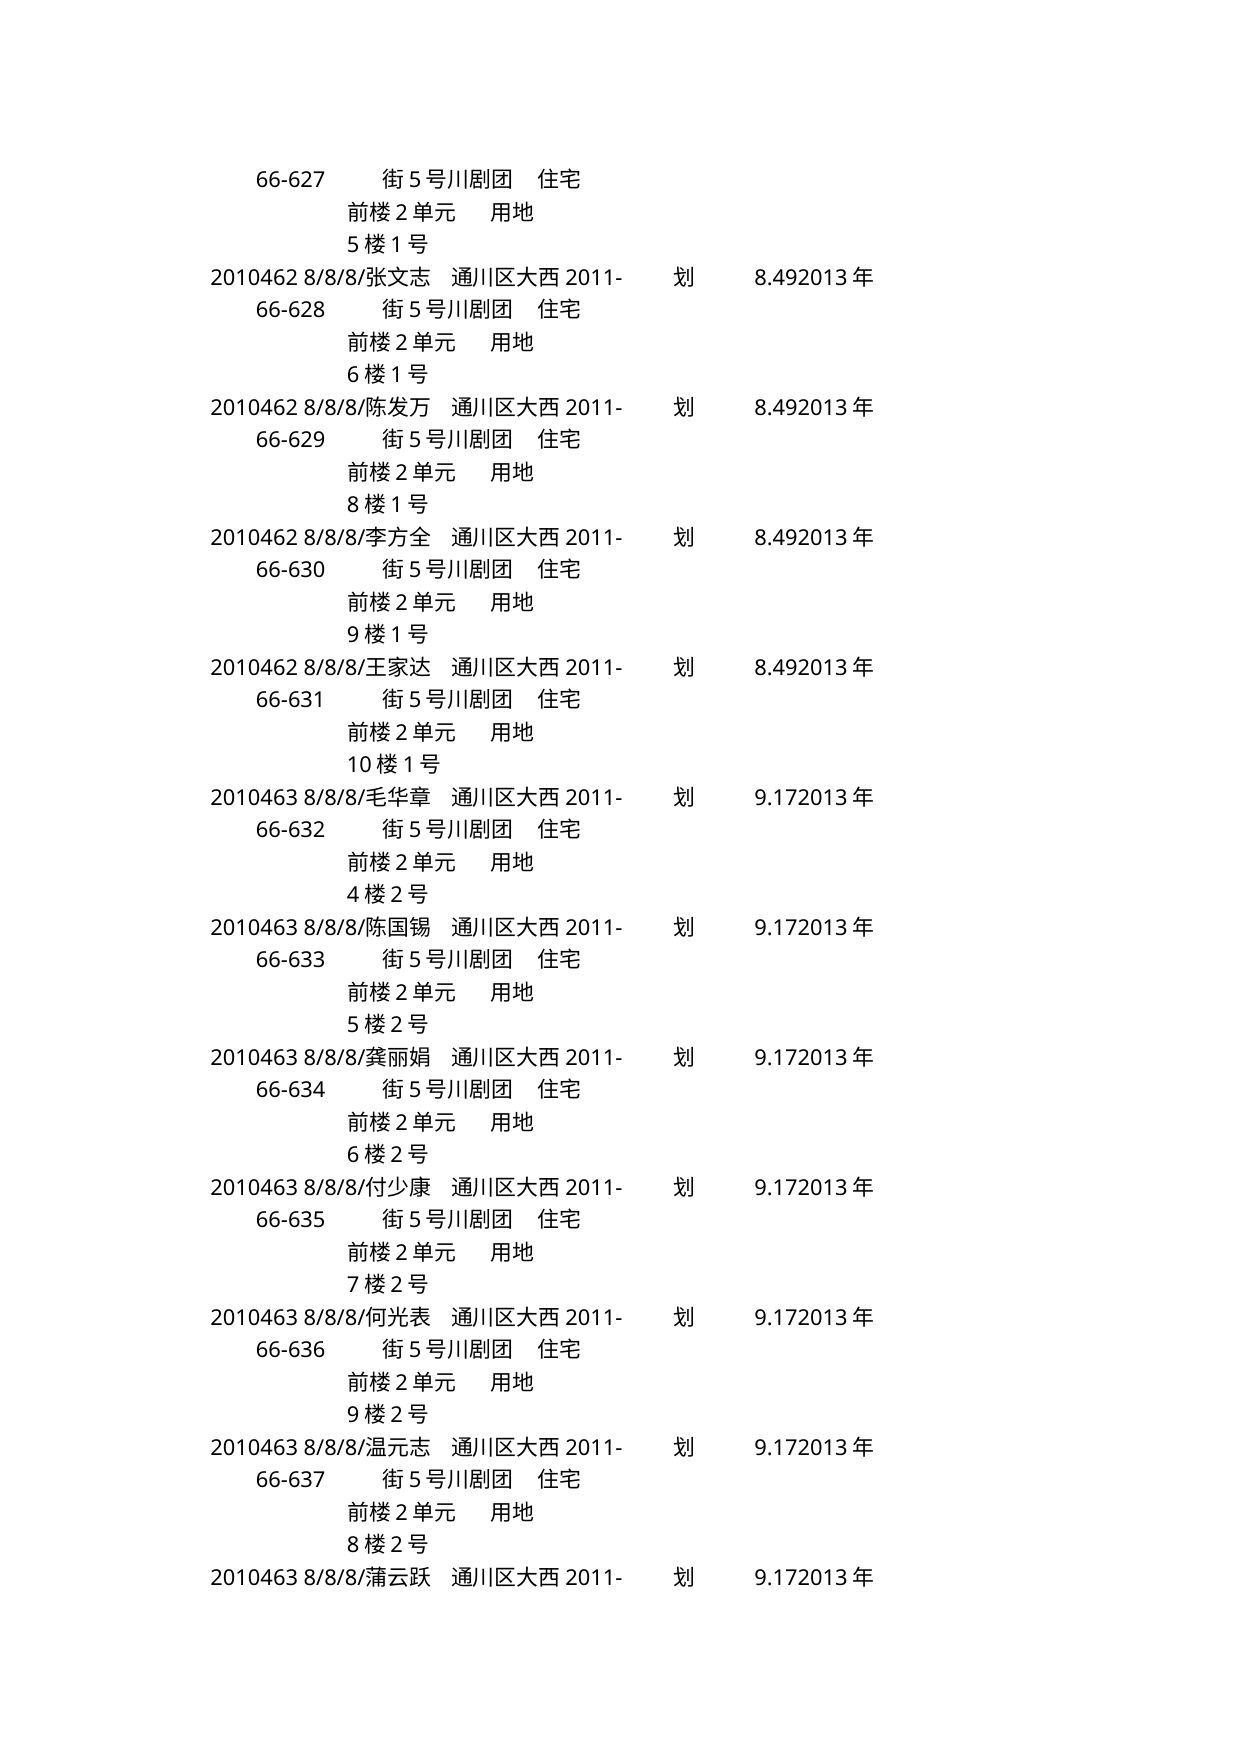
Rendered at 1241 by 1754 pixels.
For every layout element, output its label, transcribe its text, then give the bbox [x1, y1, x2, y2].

text 2010462 8/8/8/陈发万 通川区大西 2011- 划 8.492013年 [187, 389, 1053, 422]
text 66-635 街5号川剧团 住宅 [187, 1202, 1053, 1234]
text 前楼2单元 用地 [187, 584, 1053, 617]
text 前楼2单元 用地 [187, 1364, 1053, 1397]
text 8楼1号 [187, 487, 1053, 519]
text 9楼1号 [187, 617, 1053, 649]
text 5楼1号 [187, 227, 1053, 259]
text 2010463 8/8/8/蒲云跃 通川区大西 2011- 划 9.172013年 [187, 1559, 1053, 1592]
text 前楼2单元 用地 [187, 1104, 1053, 1137]
text 2010463 8/8/8/陈国锡 通川区大西 2011- 划 9.172013年 [187, 909, 1053, 942]
text 8楼2号 [187, 1527, 1053, 1559]
text 前楼2单元 用地 [187, 194, 1053, 227]
text 2010463 8/8/8/龚丽娟 通川区大西 2011- 划 9.172013年 [187, 1039, 1053, 1072]
text 9楼2号 [187, 1397, 1053, 1429]
text 2010463 8/8/8/毛华章 通川区大西 2011- 划 9.172013年 [187, 779, 1053, 812]
text 6楼2号 [187, 1137, 1053, 1169]
text 2010462 8/8/8/张文志 通川区大西 2011- 划 8.492013年 [187, 259, 1053, 292]
text 66-630 街5号川剧团 住宅 [187, 552, 1053, 584]
text 前楼2单元 用地 [187, 974, 1053, 1007]
text 前楼2单元 用地 [187, 714, 1053, 747]
text 6楼1号 [187, 357, 1053, 389]
text 前楼2单元 用地 [187, 844, 1053, 877]
text 2010463 8/8/8/付少康 通川区大西 2011- 划 9.172013年 [187, 1169, 1053, 1202]
text 2010463 8/8/8/何光表 通川区大西 2011- 划 9.172013年 [187, 1299, 1053, 1332]
text 2010462 8/8/8/王家达 通川区大西 2011- 划 8.492013年 [187, 649, 1053, 682]
text 4楼2号 [187, 877, 1053, 909]
text 66-632 街5号川剧团 住宅 [187, 812, 1053, 844]
text 66-633 街5号川剧团 住宅 [187, 942, 1053, 974]
text 5楼2号 [187, 1007, 1053, 1039]
text 66-629 街5号川剧团 住宅 [187, 422, 1053, 454]
text 前楼2单元 用地 [187, 1494, 1053, 1527]
text 前楼2单元 用地 [187, 454, 1053, 487]
text 66-636 街5号川剧团 住宅 [187, 1332, 1053, 1364]
text 前楼2单元 用地 [187, 1234, 1053, 1267]
text 2010462 8/8/8/李方全 通川区大西 2011- 划 8.492013年 [187, 519, 1053, 552]
text 2010463 8/8/8/温元志 通川区大西 2011- 划 9.172013年 [187, 1429, 1053, 1462]
text 66-631 街5号川剧团 住宅 [187, 682, 1053, 714]
text 10楼1号 [187, 747, 1053, 779]
text 前楼2单元 用地 [187, 324, 1053, 357]
text 7楼2号 [187, 1267, 1053, 1299]
text 66-627 街5号川剧团 住宅 [187, 162, 1053, 194]
text 66-628 街5号川剧团 住宅 [187, 292, 1053, 324]
text 66-637 街5号川剧团 住宅 [187, 1462, 1053, 1494]
text 66-634 街5号川剧团 住宅 [187, 1072, 1053, 1104]
